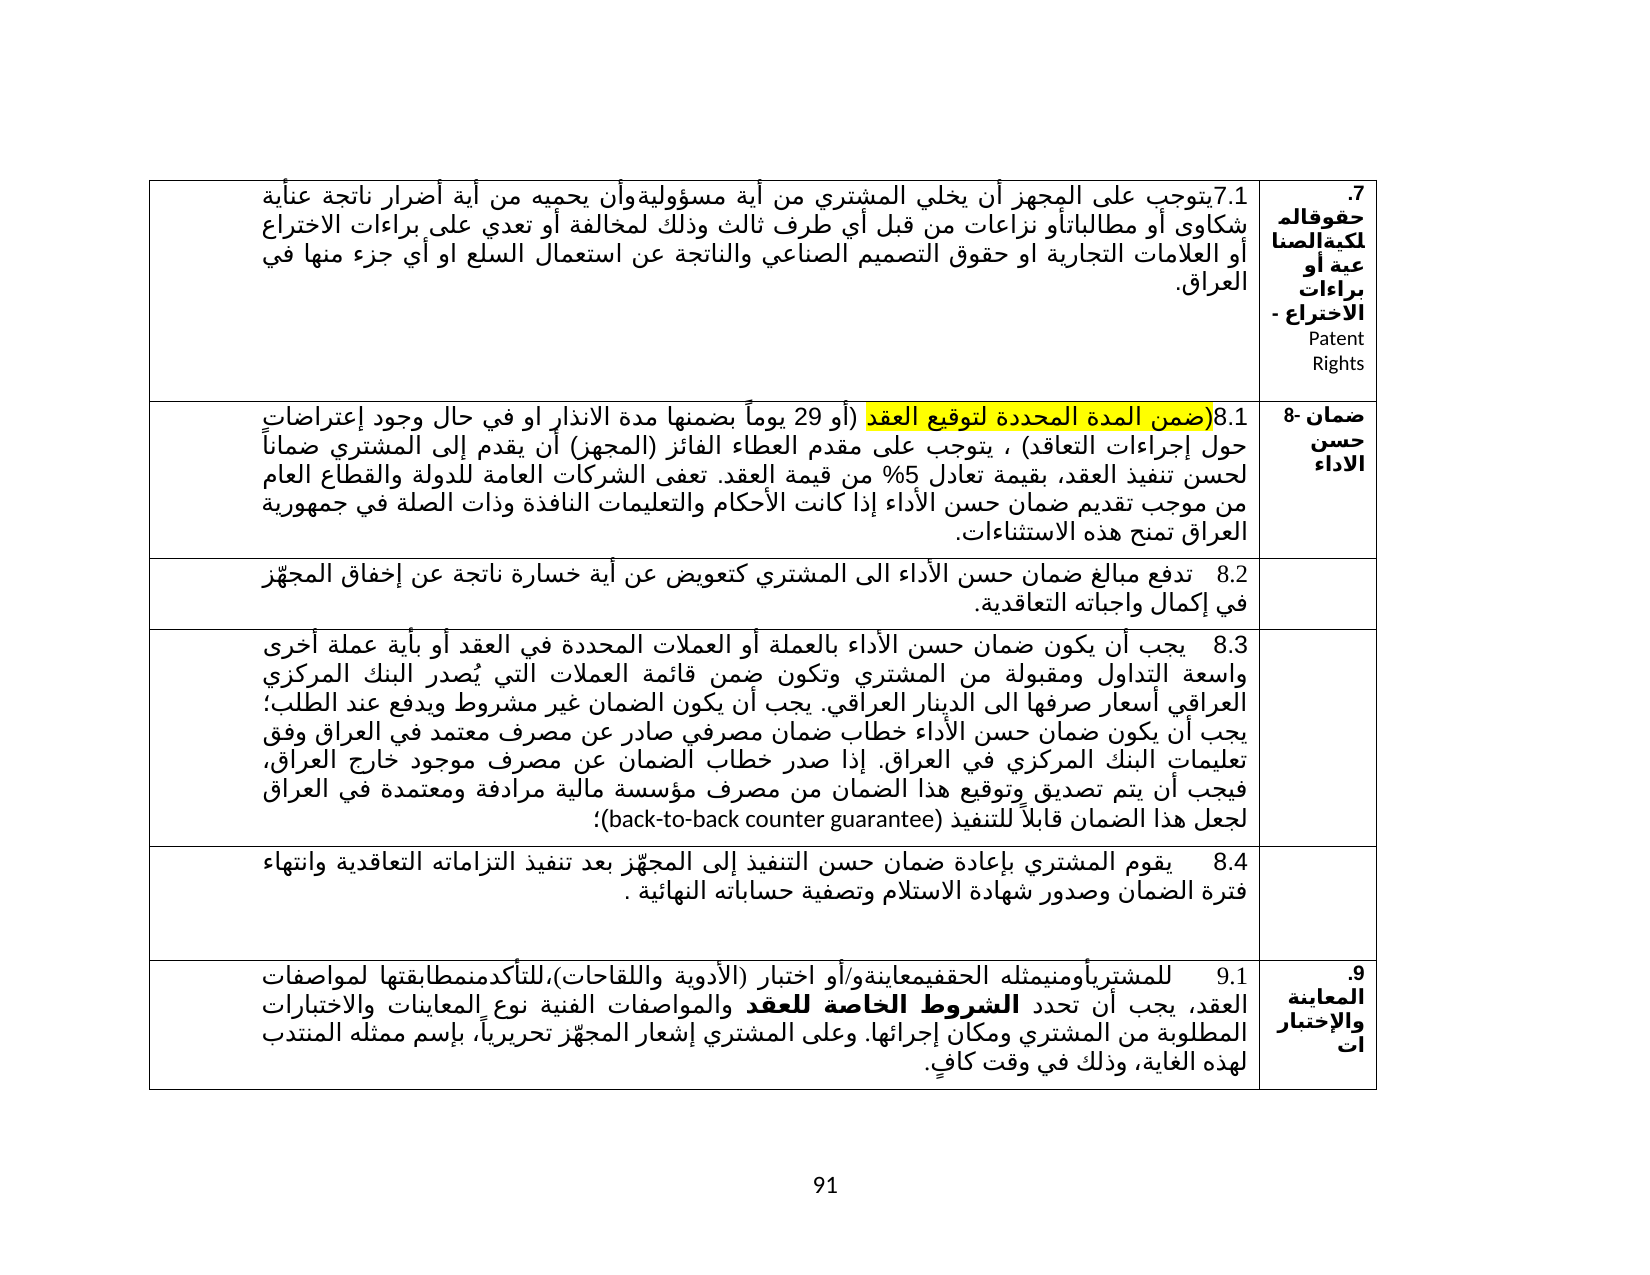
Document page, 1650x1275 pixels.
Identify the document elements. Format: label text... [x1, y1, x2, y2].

table_cell 9.1 للمشتريأومنيمثله الحقفيمعاينةو/أو اختبار (الأدوية واللقاحات)،للتأكدمنمطابقتها لمواصفات العقد، يجب أن تحدد الشروط الخاصة للعقد والمواصفات الفنية نوع المعاينات والاختبارات المطلوبة من المشتري ومكان إجرائها. وعلى المشتري إشعار المجهّز تحريرياً، بإسم ممثله المنتدب لهذه الغاية، وذلك في وقت كافٍ. [150, 961, 1259, 1088]
table_cell 8.1(ضمن المدة المحددة لتوقيع العقد (أو 29 يوماً بضمنها مدة الانذار او في حال وجود إعتراضات حول إجراءات التعاقد) ، يتوجب على مقدم العطاء الفائز (المجهز) أن يقدم إلى المشتري ضماناً لحسن تنفيذ العقد، بقيمة تعادل 5% من قيمة العقد. تعفى الشركات العامة للدولة والقطاع العام من موجب تقديم ضمان حسن الأداء إذا كانت الأحكام والتعليمات النافذة وذات الصلة في جمهورية العراق تمنح هذه الاستثناءات. [150, 402, 1259, 558]
table_cell 8.4 يقوم المشتري بإعادة ضمان حسن التنفيذ إلى المجهّز بعد تنفيذ التزاماته التعاقدية وانتهاء فترة الضمان وصدور شهادة الاستلام وتصفية حساباته النهائية . [150, 847, 1259, 960]
table_cell [1260, 847, 1376, 960]
table_cell 8.2 تدفع مبالغ ضمان حسن الأداء الى المشتري كتعويض عن أية خسارة ناتجة عن إخفاق المجهّز في إكمال واجباته التعاقدية. [150, 559, 1259, 629]
table_cell 7.1يتوجب على المجهز أن يخلي المشتري من أية مسؤوليةوأن يحميه من أية أضرار ناتجة عنأية شكاوى أو مطالباتأو نزاعات من قبل أي طرف ثالث وذلك لمخالفة أو تعدي على براءات الاختراع أو العلامات التجارية او حقوق التصميم الصناعي والناتجة عن استعمال السلع او أي جزء منها في العراق. [150, 181, 1259, 401]
table_cell 8- ضمان حسن الاداء [1260, 402, 1376, 558]
table_cell [1260, 630, 1376, 846]
table_cell 9. المعاينة والإختبارات [1260, 961, 1376, 1088]
table_cell 7. حقوقالملكيةالصناعية أو براءات الاختراع - Patent Rights [1260, 181, 1376, 401]
table_cell [1260, 559, 1376, 629]
table_cell 8.3 يجب أن يكون ضمان حسن الأداء بالعملة أو العملات المحددة في العقد أو بأية عملة أخرى واسعة التداول ومقبولة من المشتري وتكون ضمن قائمة العملات التي يُصدر البنك المركزي العراقي أسعار صرفها الى الدينار العراقي. يجب أن يكون الضمان غير مشروط ويدفع عند الطلب؛ يجب أن يكون ضمان حسن الأداء خطاب ضمان مصرفي صادر عن مصرف معتمد في العراق وفق تعليمات البنك المركزي في العراق. إذا صدر خطاب الضمان عن مصرف موجود خارج العراق، فيجب أن يتم تصديق وتوقيع هذا الضمان من مصرف مؤسسة مالية مرادفة ومعتمدة في العراق لجعل هذا الضمان قابلاً للتنفيذ (back-to-back counter guarantee)؛ [150, 630, 1259, 846]
